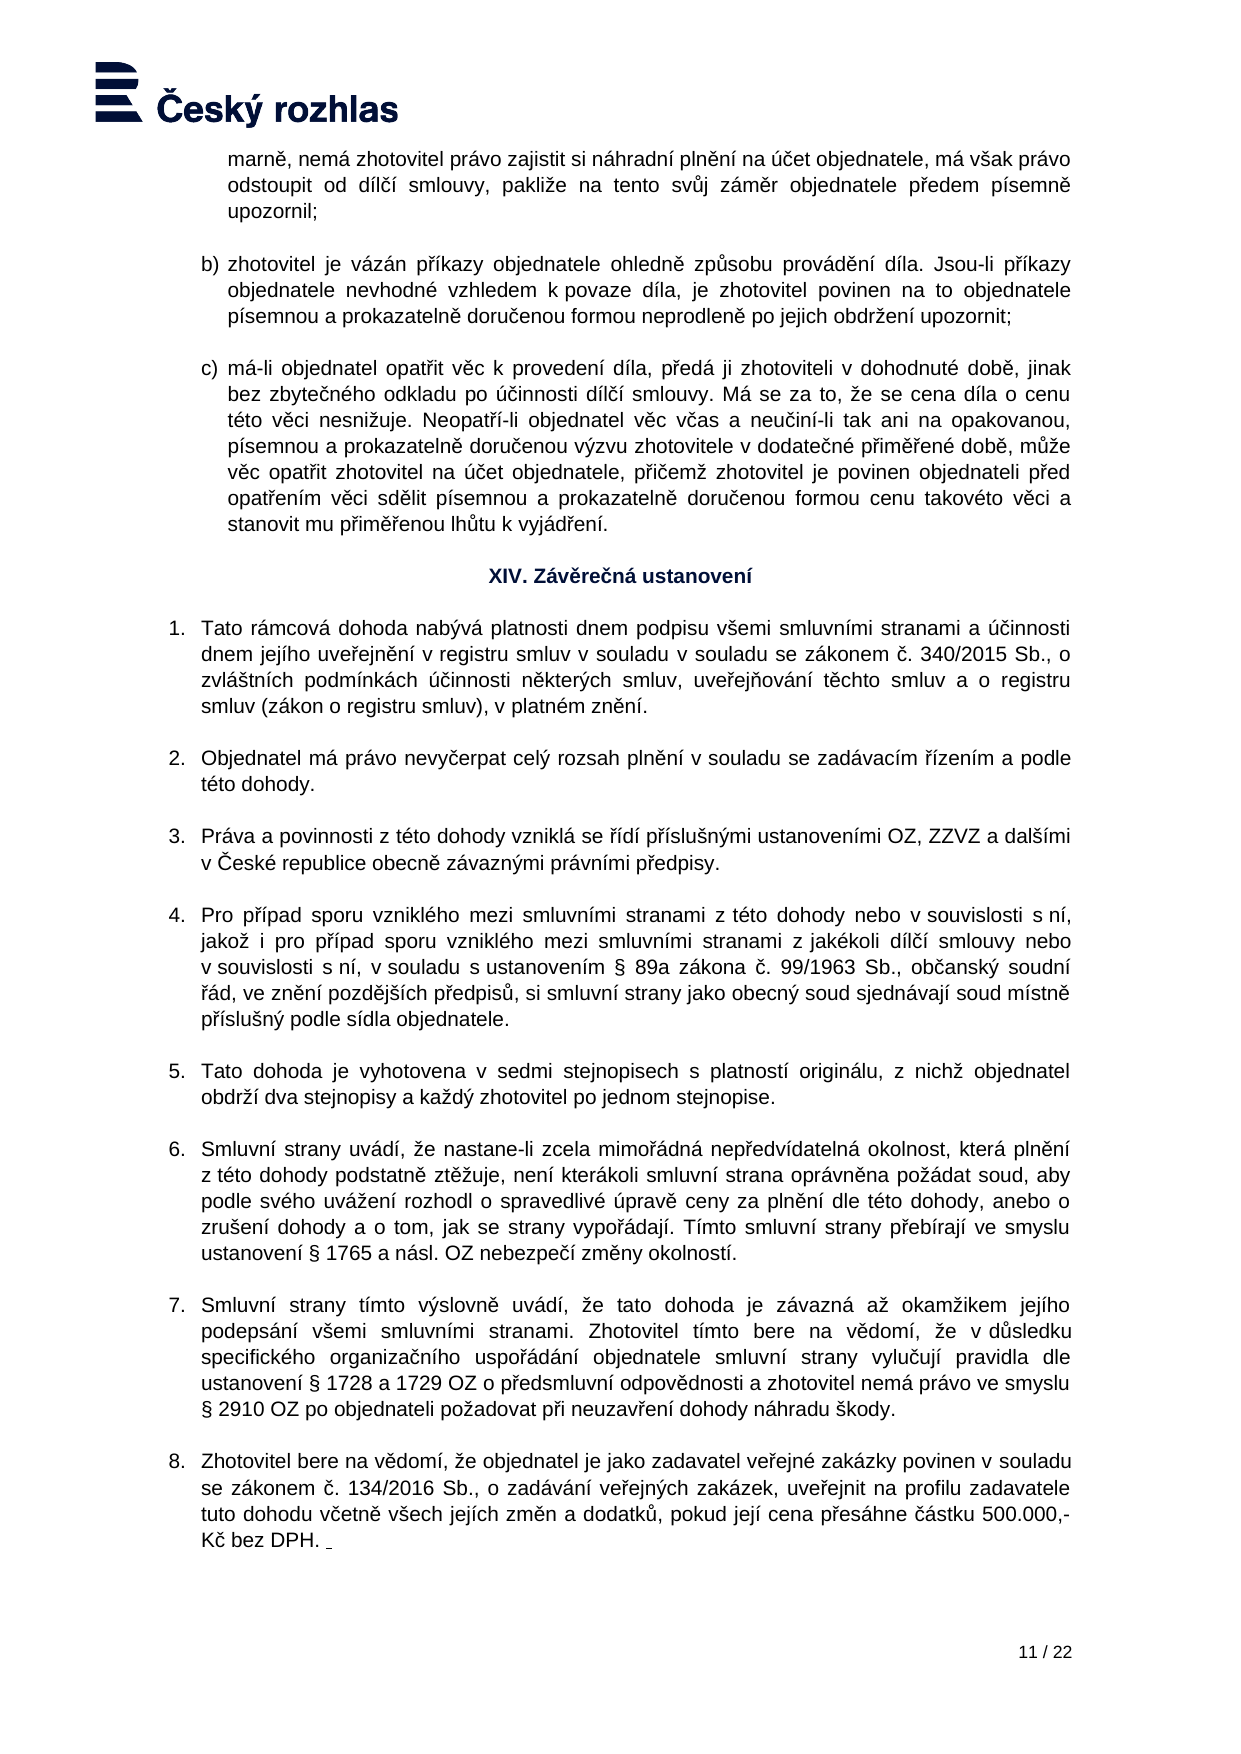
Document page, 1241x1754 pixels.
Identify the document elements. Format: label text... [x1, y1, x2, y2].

subtitle Závěrečná ustanovení [168, 563, 1072, 589]
list Smluvní strany tímto výslovně uvádí, že tato dohoda je závazná až okamžikem jejího podepsání všemi smluvními stranami. Zhotovitel tímto bere na vědomí, že v důsledku specifického organizačního uspořádání objednatele smluvní strany vylučují pravidla dle ustanovení § 1728 a 1729 OZ o předsmluvní odpovědnosti a zhotovitel nemá právo ve smyslu § 2910 OZ po objednateli požadovat při neuzavření dohody náhradu škody. [168, 1292, 1072, 1422]
list c) má-li objednatel opatřit věc k provedení díla, předá ji zhotoviteli v dohodnuté době, jinak bez zbytečného odkladu po účinnosti dílčí smlouvy. Má se za to, že se cena díla o cenu této věci nesnižuje. Neopatří-li objednatel věc včas a neučiní-li tak ani na opakovanou, písemnou a prokazatelně doručenou výzvu zhotovitele v dodatečné přiměřené době, může věc opatřit zhotovitel na účet objednatele, přičemž zhotovitel je povinen objednateli před opatřením věci sdělit písemnou a prokazatelně doručenou formou cenu takovéto věci a stanovit mu přiměřenou lhůtu k vyjádření. [201, 354, 1072, 537]
list b) zhotovitel je vázán příkazy objednatele ohledně způsobu provádění díla. Jsou-li příkazy objednatele nevhodné vzhledem k povaze díla, je zhotovitel povinen na to objednatele písemnou a prokazatelně doručenou formou neprodleně po jejich obdržení upozornit; [201, 250, 1072, 328]
picture [95, 62, 398, 128]
list Tato dohoda je vyhotovena v sedmi stejnopisech s platností originálu, z nichž objednatel obdrží dva stejnopisy a každý zhotovitel po jednom stejnopise. [168, 1057, 1072, 1109]
list Práva a povinnosti z této dohody vzniklá se řídí příslušnými ustanoveními OZ, ZZVZ a dalšími v České republice obecně závaznými právními předpisy. [168, 823, 1072, 875]
list Pro případ sporu vzniklého mezi smluvními stranami z této dohody nebo v souvislosti s ní, jakož i pro případ sporu vzniklého mezi smluvními stranami z jakékoli dílčí smlouvy nebo v souvislosti s ní, v souladu s ustanovením § 89a zákona č. 99/1963 Sb., občanský soudní řád, ve znění pozdějších předpisů, si smluvní strany jako obecný soud sjednávají soud místně příslušný podle sídla objednatele. [168, 901, 1072, 1031]
list Objednatel má právo nevyčerpat celý rozsah plnění v souladu se zadávacím řízením a podle této dohody. [168, 745, 1072, 797]
list Smluvní strany uvádí, že nastane-li zcela mimořádná nepředvídatelná okolnost, která plnění z této dohody podstatně ztěžuje, není kterákoli smluvní strana oprávněna požádat soud, aby podle svého uvážení rozhodl o spravedlivé úpravě ceny za plnění dle této dohody, anebo o zrušení dohody a o tom, jak se strany vypořádají. Tímto smluvní strany přebírají ve smyslu ustanovení § 1765 a násl. OZ nebezpečí změny okolností. [168, 1136, 1072, 1266]
list Zhotovitel bere na vědomí, že objednatel je jako zadavatel veřejné zakázky povinen v souladu se zákonem č. 134/2016 Sb., o zadávání veřejných zakázek, uveřejnit na profilu zadavatele tuto dohodu včetně všech jejích změn a dodatků, pokud její cena přesáhne částku 500.000,-Kč bez DPH. [168, 1448, 1072, 1552]
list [201, 146, 1072, 224]
list Tato rámcová dohoda nabývá platnosti dnem podpisu všemi smluvními stranami a účinnosti dnem jejího uveřejnění v registru smluv v souladu v souladu se zákonem č. 340/2015 Sb., o zvláštních podmínkách účinnosti některých smluv, uveřejňování těchto smluv a o registru smluv (zákon o registru smluv), v platném znění. [168, 615, 1072, 719]
